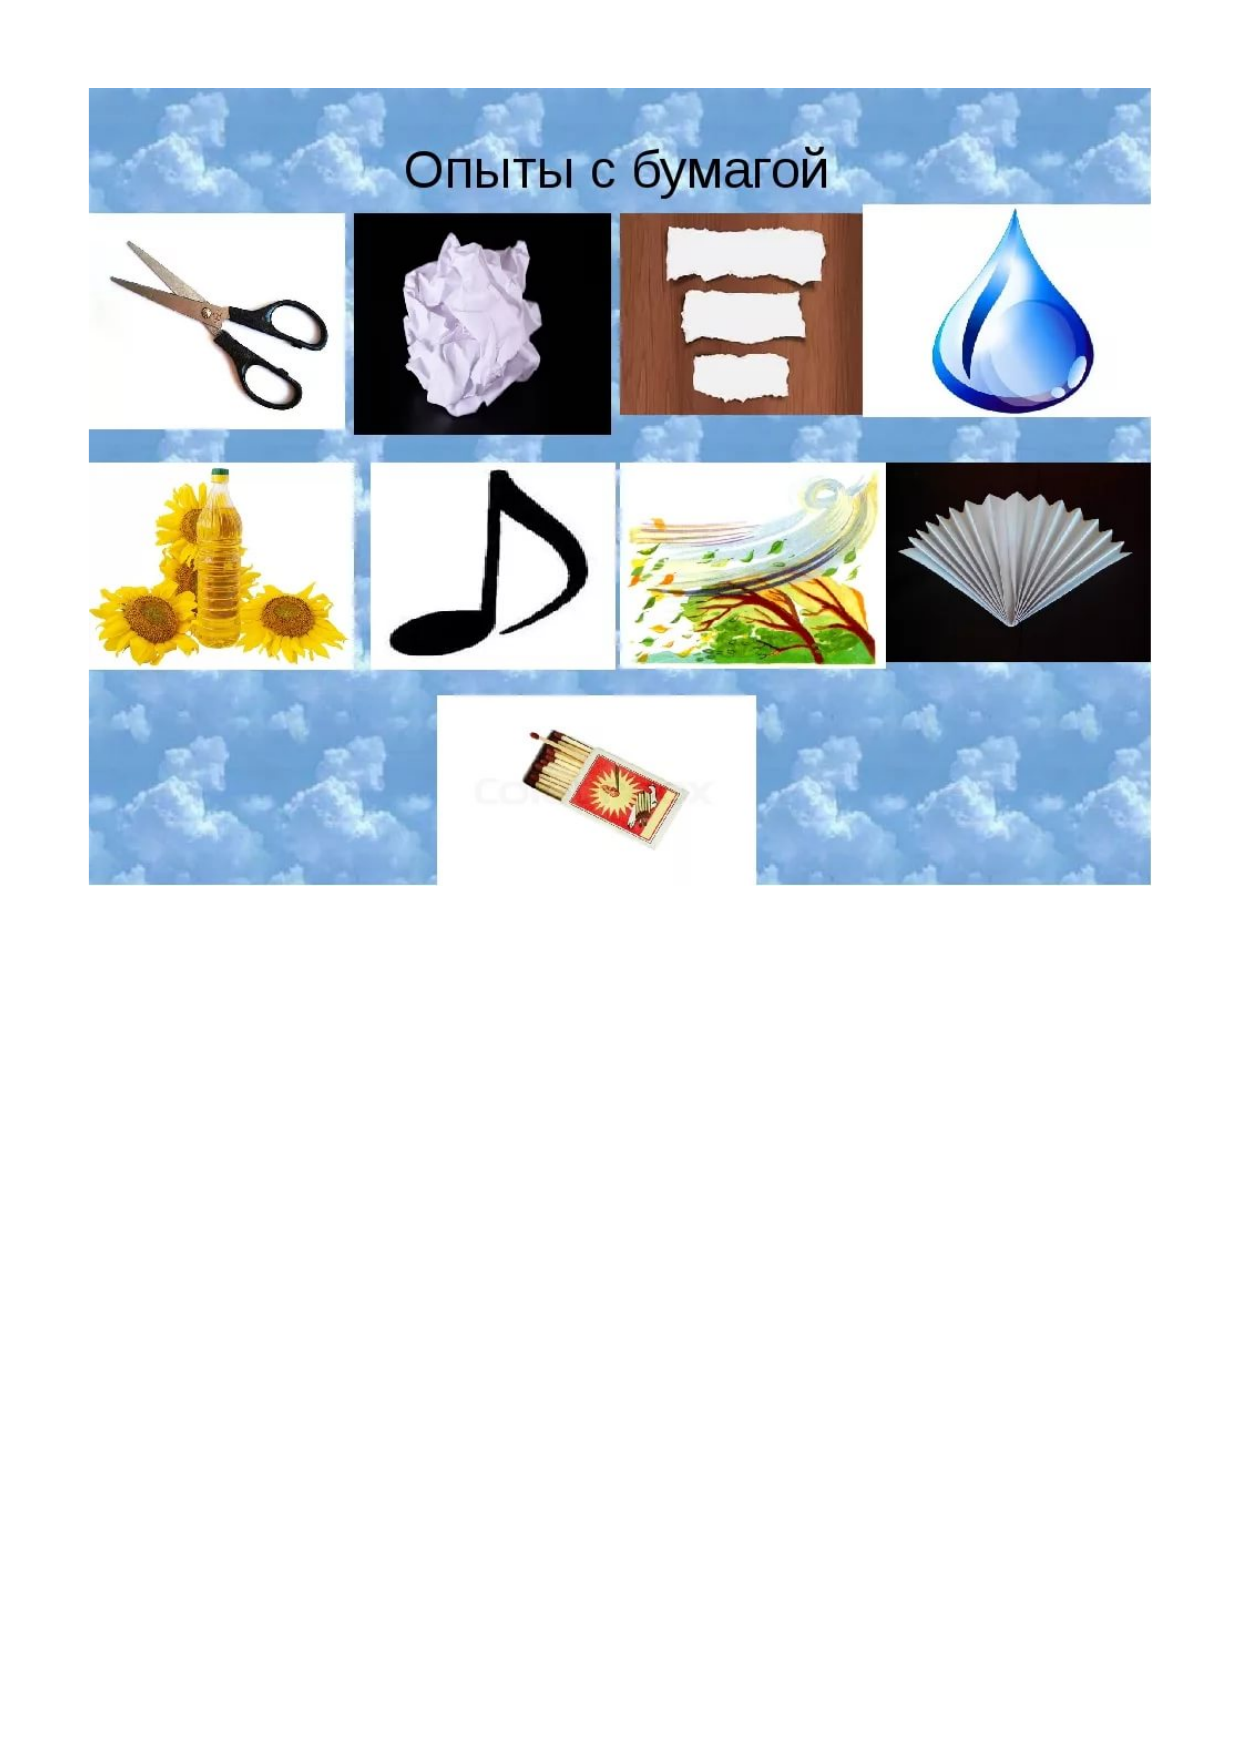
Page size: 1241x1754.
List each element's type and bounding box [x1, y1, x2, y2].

picture [88, 88, 1152, 886]
